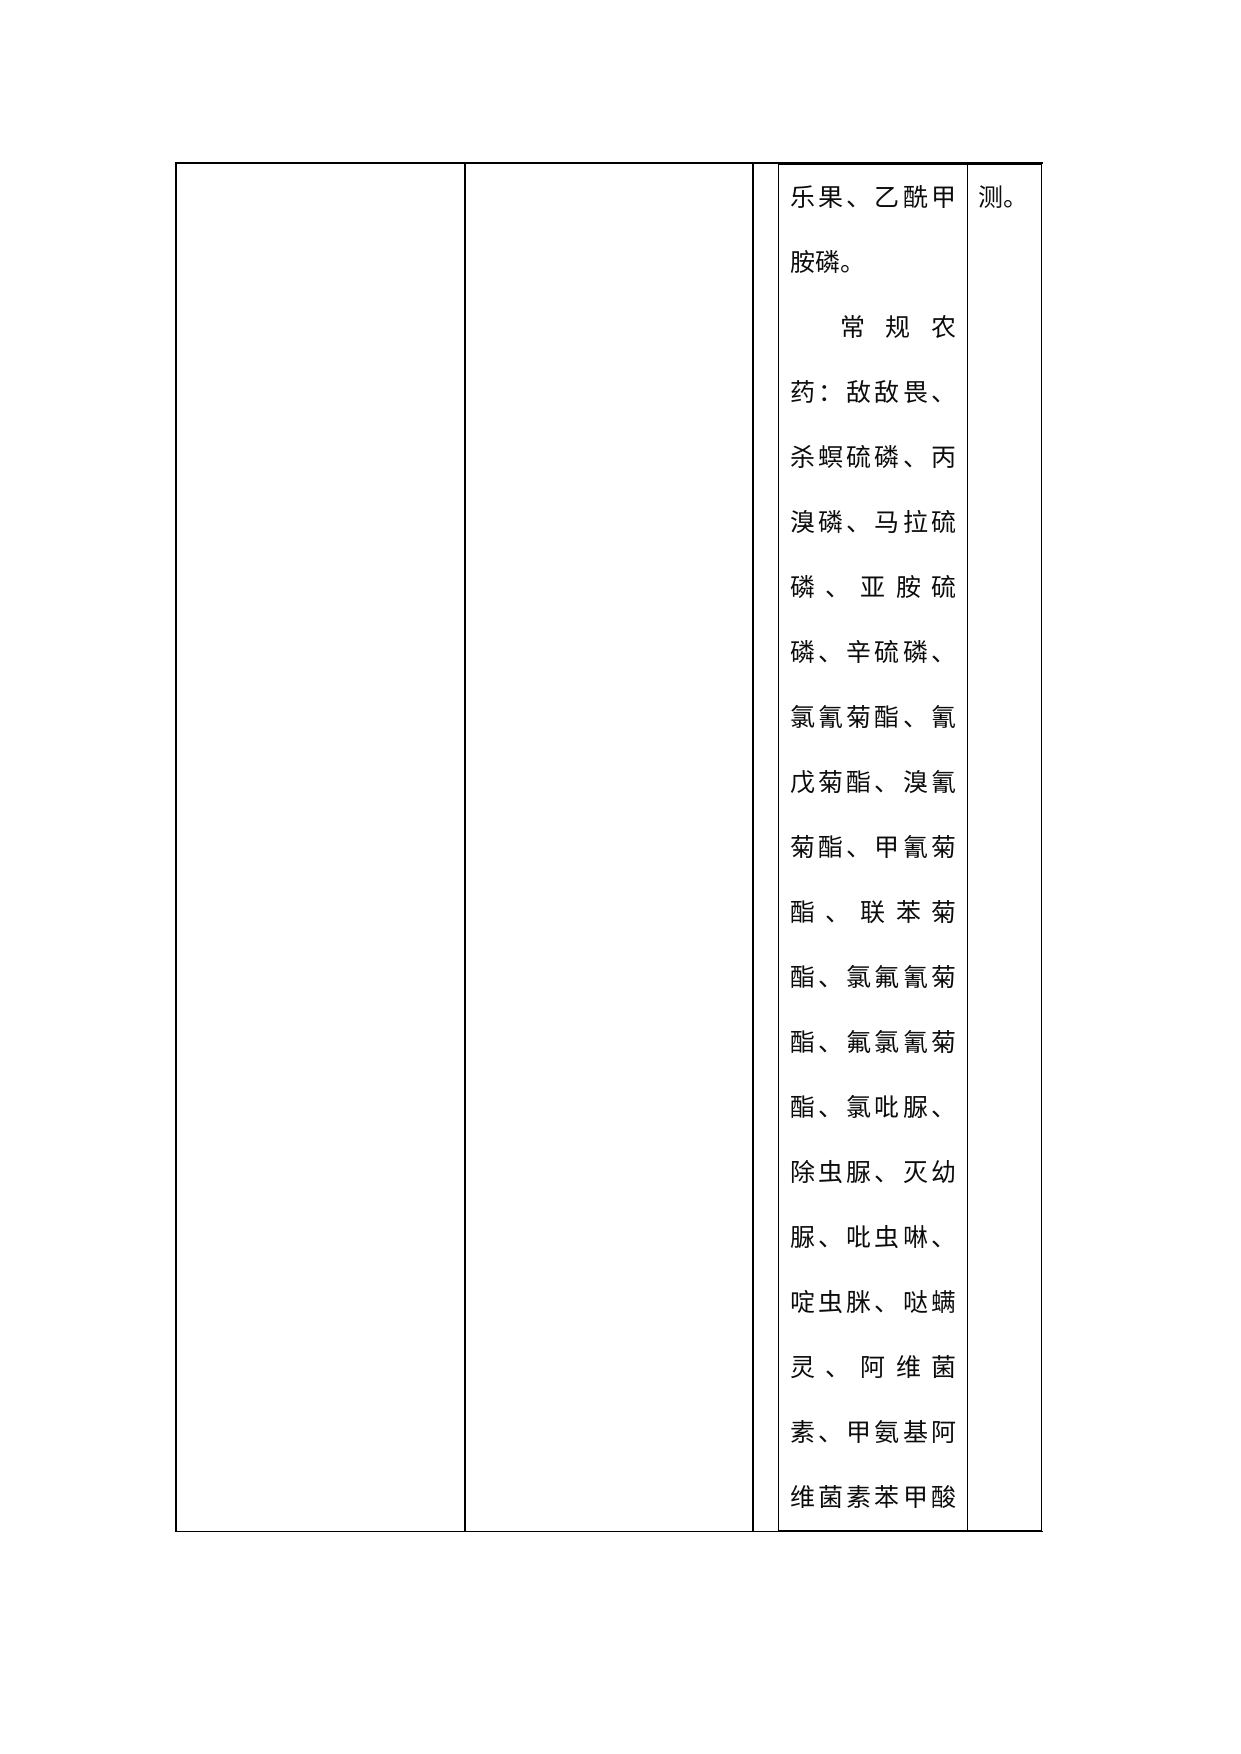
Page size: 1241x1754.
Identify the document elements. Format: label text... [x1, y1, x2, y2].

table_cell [779, 165, 967, 1530]
table_cell [466, 164, 752, 1531]
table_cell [754, 164, 778, 1531]
table_cell 1 [177, 164, 464, 1531]
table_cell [968, 165, 1041, 1530]
